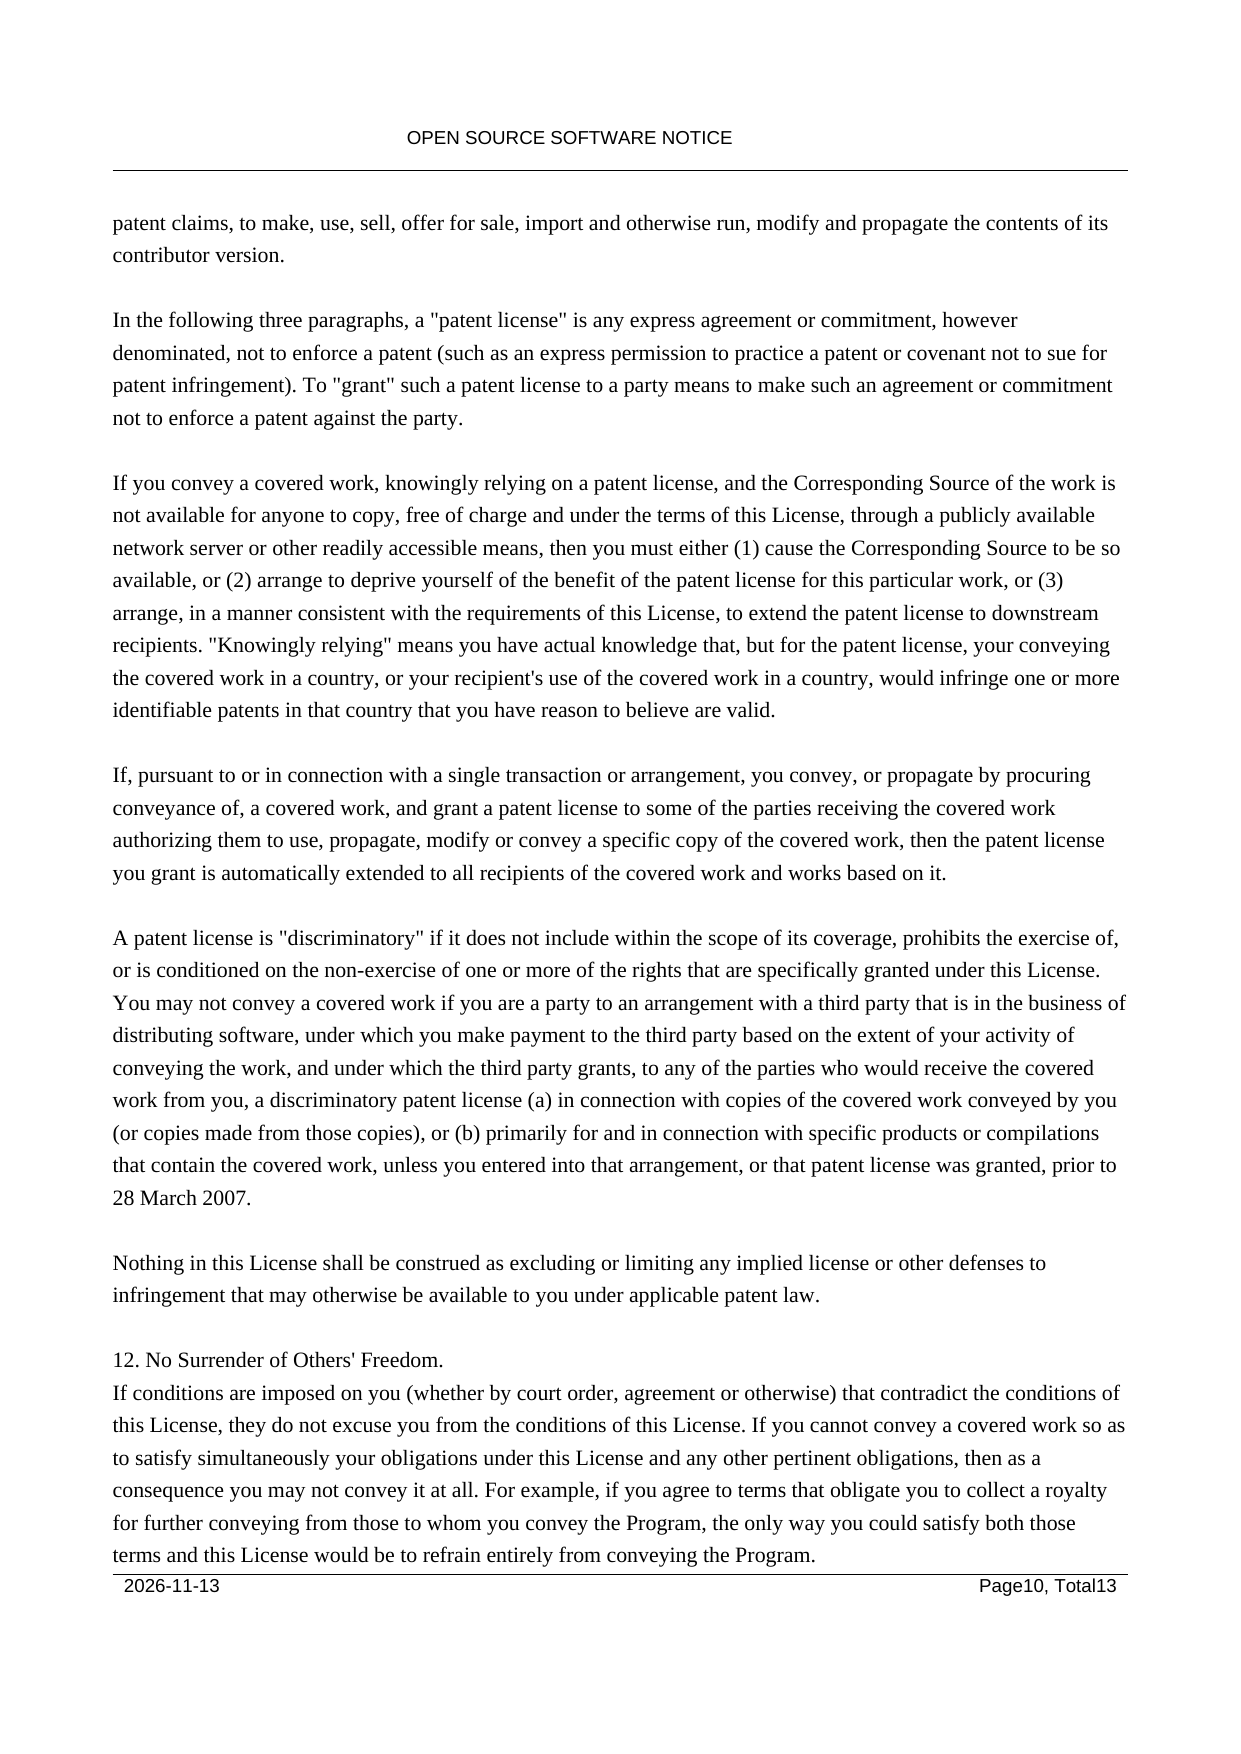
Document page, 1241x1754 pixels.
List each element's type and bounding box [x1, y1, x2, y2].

text [112, 206, 1128, 1571]
